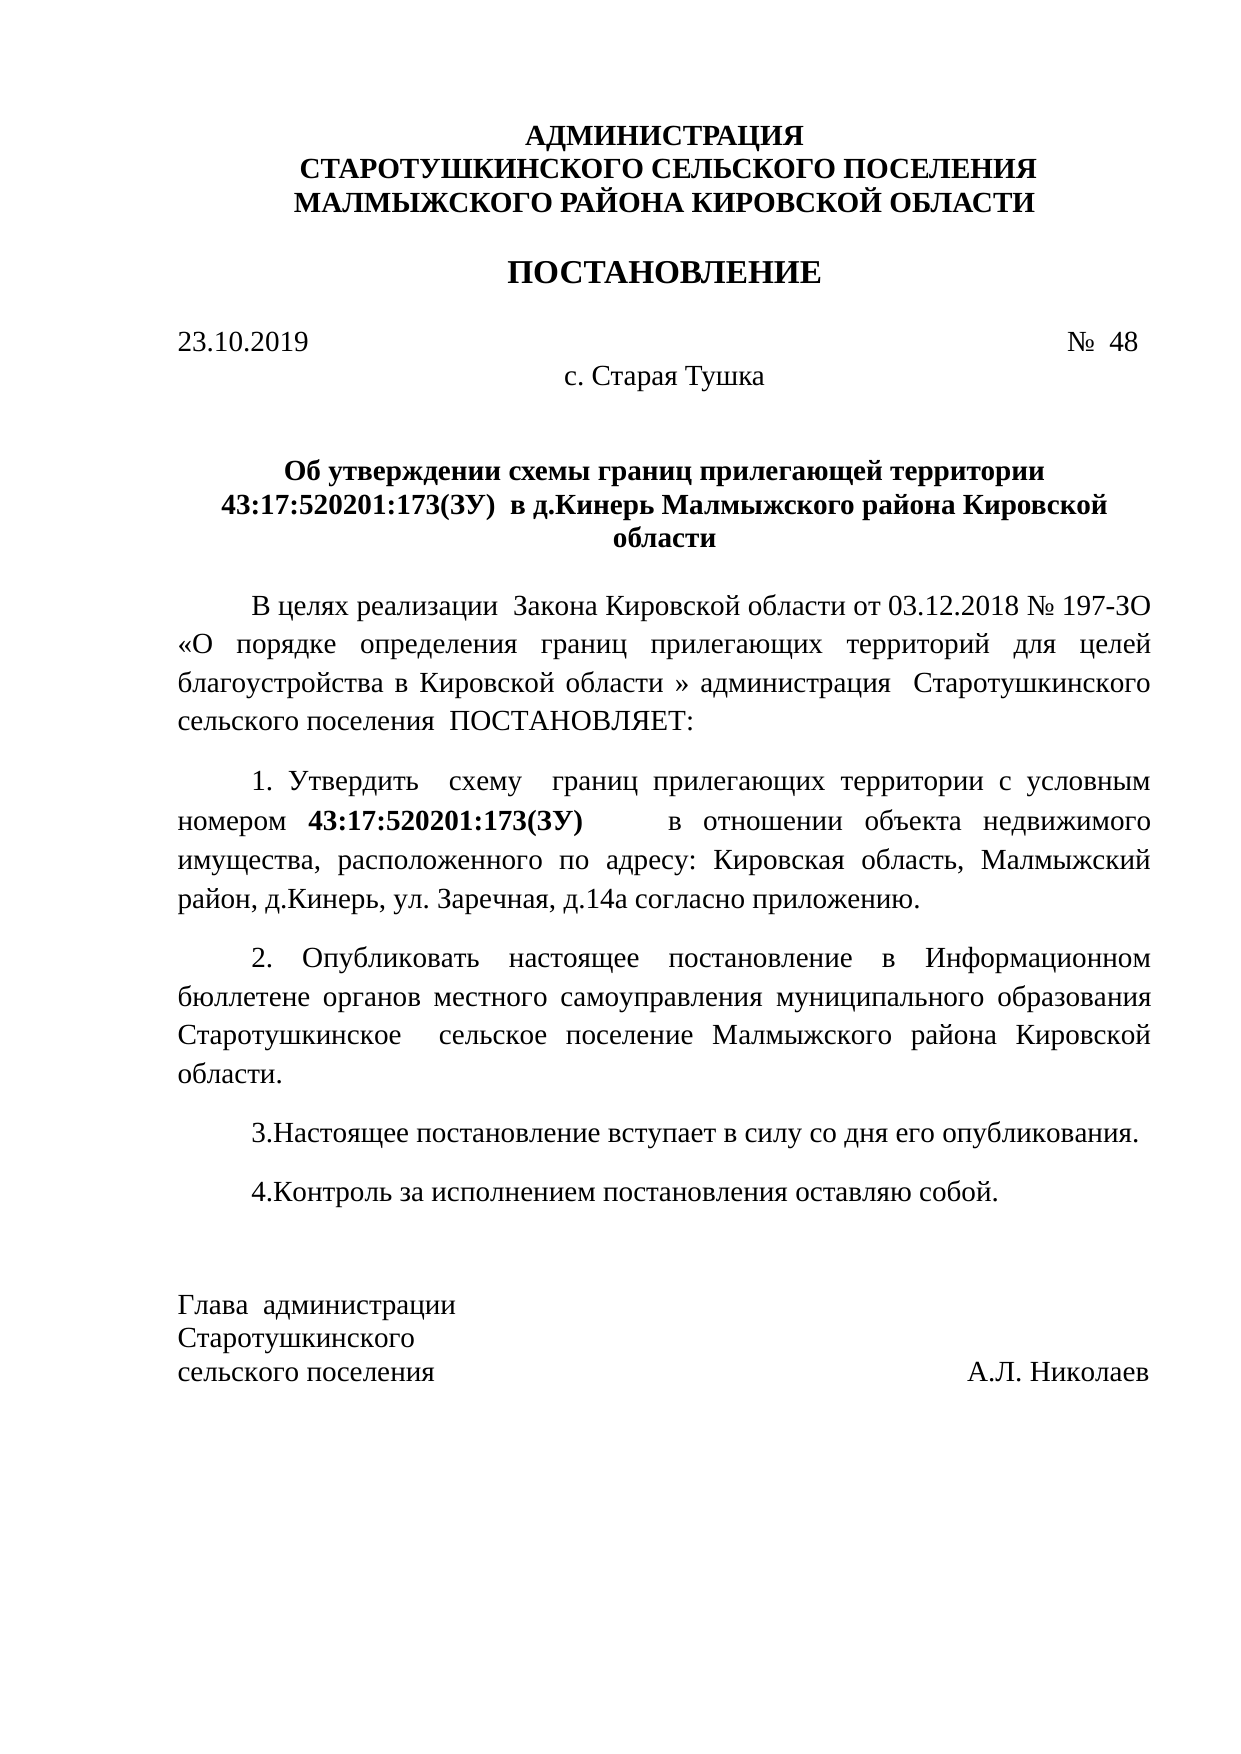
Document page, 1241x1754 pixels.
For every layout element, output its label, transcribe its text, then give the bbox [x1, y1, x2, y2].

text Старотушкинского [177, 1320, 1152, 1354]
text 1. Утвердить схему границ прилегающих территории с условным номером 43:17:520201:173(ЗУ) в отношении объекта недвижимого имущества, расположенного по адресу: Кировская область, Малмыжский район, д.Кинерь, ул. Заречная, д.14а согласно приложению. [177, 763, 1152, 914]
text ПОСТАНОВЛЕНИЕ [177, 252, 1152, 291]
text В целях реализации Закона Кировской области от 03.12.2018 № 197-ЗО «О порядке определения границ прилегающих территорий для целей благоустройства в Кировской области » администрация Старотушкинского сельского поселения ПОСТАНОВЛЯЕТ: [177, 588, 1152, 737]
text с. Старая Тушка [177, 358, 1152, 391]
text 2. Опубликовать настоящее постановление в Информационном бюллетене органов местного самоуправления муниципального образования Старотушкинское сельское поселение Малмыжского района Кировской области. [177, 940, 1152, 1089]
text МАЛМЫЖСКОГО РАЙОНА КИРОВСКОЙ ОБЛАСТИ [177, 185, 1152, 219]
text 23.10.2019 № 48 [177, 324, 1152, 358]
text Глава администрации [177, 1287, 1152, 1320]
text сельского поселения А.Л. Николаев [177, 1354, 1152, 1387]
text Об утверждении схемы границ прилегающей территории 43:17:520201:173(ЗУ) в д.Кинерь Малмыжского района Кировской области [177, 453, 1152, 554]
text 4.Контроль за исполнением постановления оставляю собой. [177, 1174, 1152, 1208]
text СТАРОТУШКИНСКОГО СЕЛЬСКОГО ПОСЕЛЕНИЯ [177, 152, 1152, 185]
text 3.Настоящее постановление вступает в силу со дня его опубликования. [177, 1115, 1152, 1149]
text АДМИНИСТРАЦИЯ [177, 118, 1152, 152]
